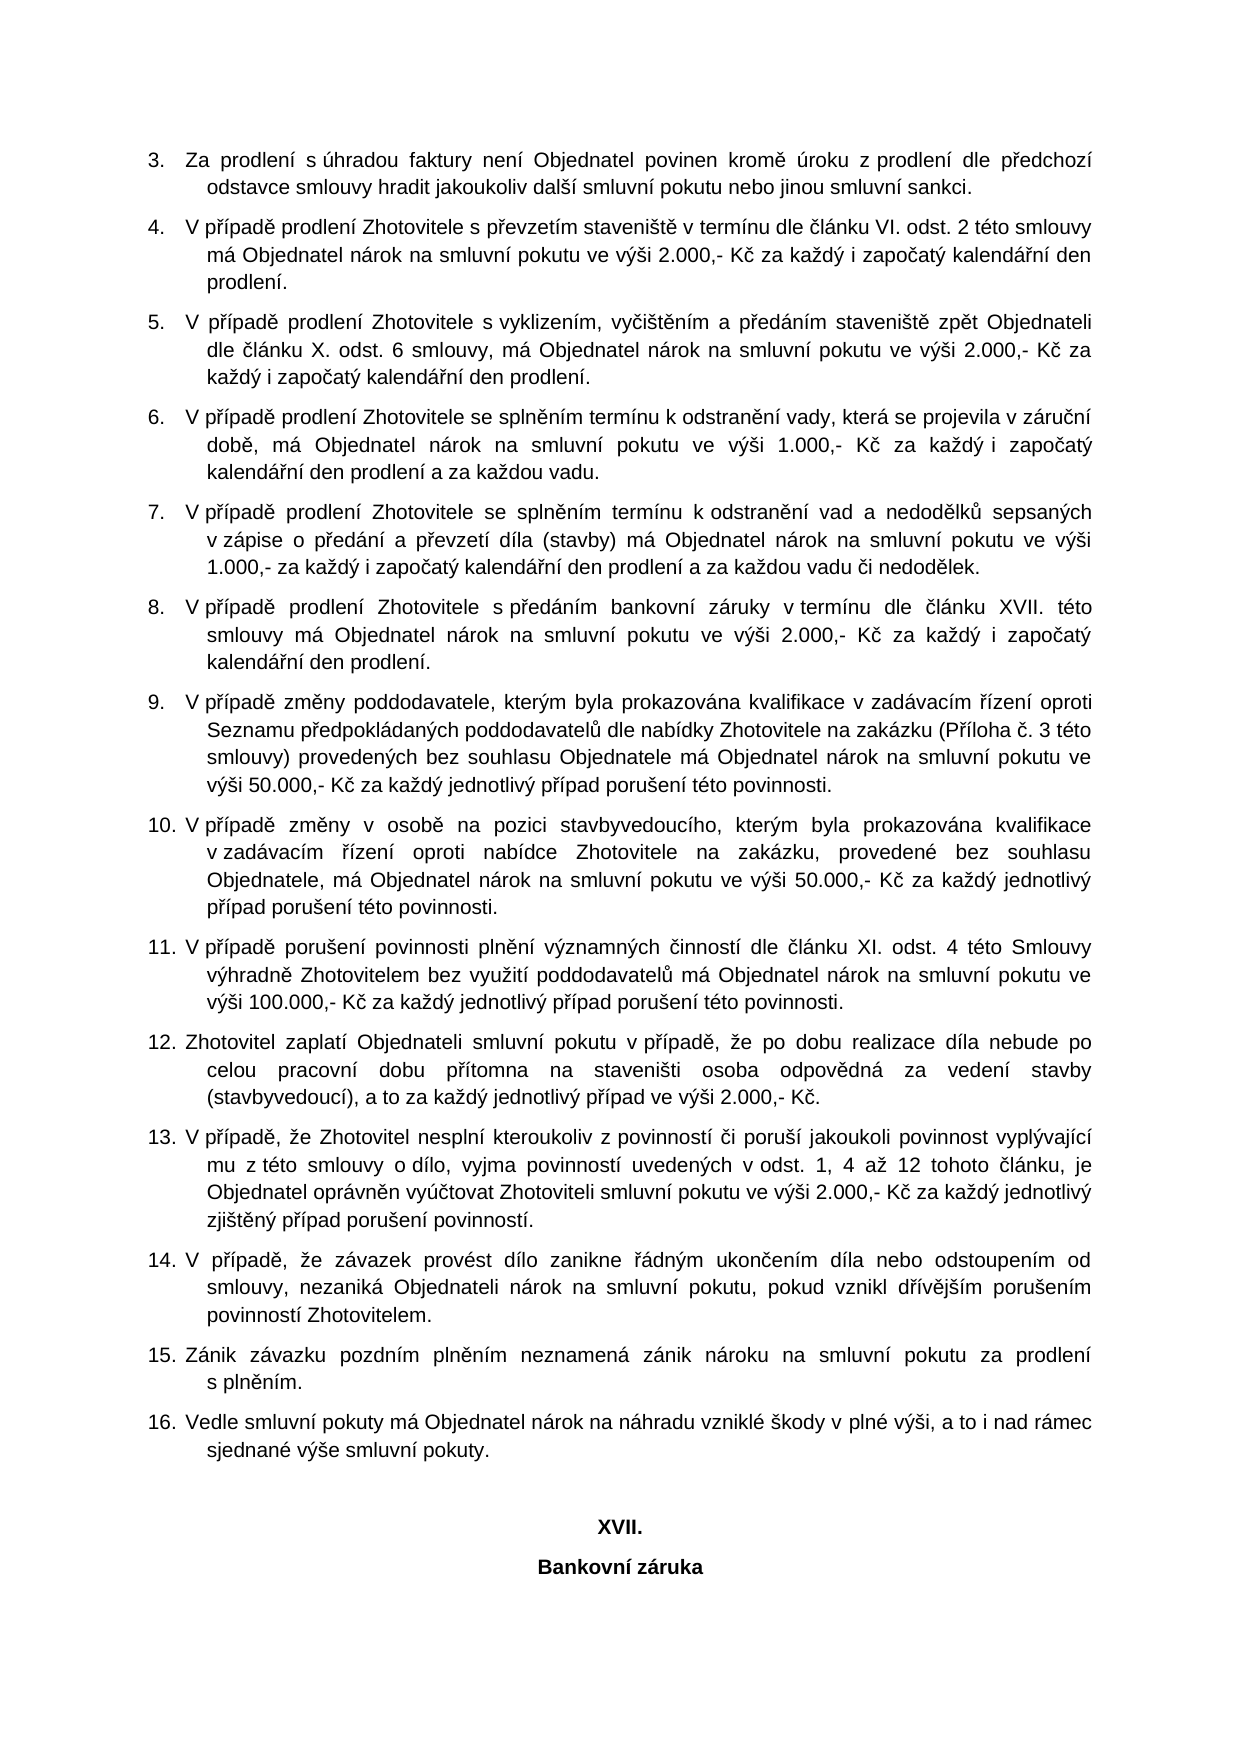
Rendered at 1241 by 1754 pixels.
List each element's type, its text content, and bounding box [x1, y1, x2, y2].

list V případě porušení povinnosti plnění významných činností dle článku XI. odst. 4 této Smlouvy výhradně Zhotovitelem bez využití poddodavatelů má Objednatel nárok na smluvní pokutu ve výši 100.000,- Kč za každý jednotlivý případ porušení této povinnosti. [148, 935, 1093, 1014]
list V případě, že Zhotovitel nesplní kteroukoliv z povinností či poruší jakoukoli povinnost vyplývající mu z této smlouvy o dílo, vyjma povinností uvedených v odst. 1, 4 až 12 tohoto článku, je Objednatel oprávněn vyúčtovat Zhotoviteli smluvní pokutu ve výši 2.000,- Kč za každý jednotlivý zjištěný případ porušení povinností. [148, 1125, 1093, 1232]
list V případě, že závazek provést dílo zanikne řádným ukončením díla nebo odstoupením od smlouvy, nezaniká Objednateli nárok na smluvní pokutu, pokud vznikl dřívějším porušením povinností Zhotovitelem. [148, 1248, 1093, 1327]
list Zhotovitel zaplatí Objednateli smluvní pokutu v případě, že po dobu realizace díla nebude po celou pracovní dobu přítomna na staveništi osoba odpovědná za vedení stavby (stavbyvedoucí), a to za každý jednotlivý případ ve výši 2.000,- Kč. [148, 1030, 1093, 1109]
list V případě prodlení Zhotovitele s předáním bankovní záruky v termínu dle článku XVII. této smlouvy má Objednatel nárok na smluvní pokutu ve výši 2.000,- Kč za každý i započatý kalendářní den prodlení. [148, 595, 1093, 674]
list V případě prodlení Zhotovitele se splněním termínu k odstranění vady, která se projevila v záruční době, má Objednatel nárok na smluvní pokutu ve výši 1.000,- Kč za každý i započatý kalendářní den prodlení a za každou vadu. [148, 405, 1093, 484]
list Vedle smluvní pokuty má Objednatel nárok na náhradu vzniklé škody v plné výši, a to i nad rámec sjednané výše smluvní pokuty. [148, 1410, 1093, 1462]
list V případě prodlení Zhotovitele s vyklizením, vyčištěním a předáním staveniště zpět Objednateli dle článku X. odst. 6 smlouvy, má Objednatel nárok na smluvní pokutu ve výši 2.000,- Kč za každý i započatý kalendářní den prodlení. [148, 310, 1093, 389]
list V případě prodlení Zhotovitele se splněním termínu k odstranění vad a nedodělků sepsaných v zápise o předání a převzetí díla (stavby) má Objednatel nárok na smluvní pokutu ve výši 1.000,- za každý i započatý kalendářní den prodlení a za každou vadu či nedodělek. [148, 500, 1093, 579]
list Za prodlení s úhradou faktury není Objednatel povinen kromě úroku z prodlení dle předchozí odstavce smlouvy hradit jakoukoliv další smluvní pokutu nebo jinou smluvní sankci. [148, 148, 1093, 199]
text XVII. [148, 1515, 1093, 1539]
list V případě změny v osobě na pozici stavbyvedoucího, kterým byla prokazována kvalifikace v zadávacím řízení oproti nabídce Zhotovitele na zakázku, provedené bez souhlasu Objednatele, má Objednatel nárok na smluvní pokutu ve výši 50.000,- Kč za každý jednotlivý případ porušení této povinnosti. [148, 813, 1093, 919]
text Bankovní záruka [148, 1555, 1093, 1579]
list Zánik závazku pozdním plněním neznamená zánik nároku na smluvní pokutu za prodlení s plněním. [148, 1343, 1093, 1394]
list V případě prodlení Zhotovitele s převzetím staveniště v termínu dle článku VI. odst. 2 této smlouvy má Objednatel nárok na smluvní pokutu ve výši 2.000,- Kč za každý i započatý kalendářní den prodlení. [148, 215, 1093, 294]
list V případě změny poddodavatele, kterým byla prokazována kvalifikace v zadávacím řízení oproti Seznamu předpokládaných poddodavatelů dle nabídky Zhotovitele na zakázku (Příloha č. 3 této smlouvy) provedených bez souhlasu Objednatele má Objednatel nárok na smluvní pokutu ve výši 50.000,- Kč za každý jednotlivý případ porušení této povinnosti. [148, 690, 1093, 797]
